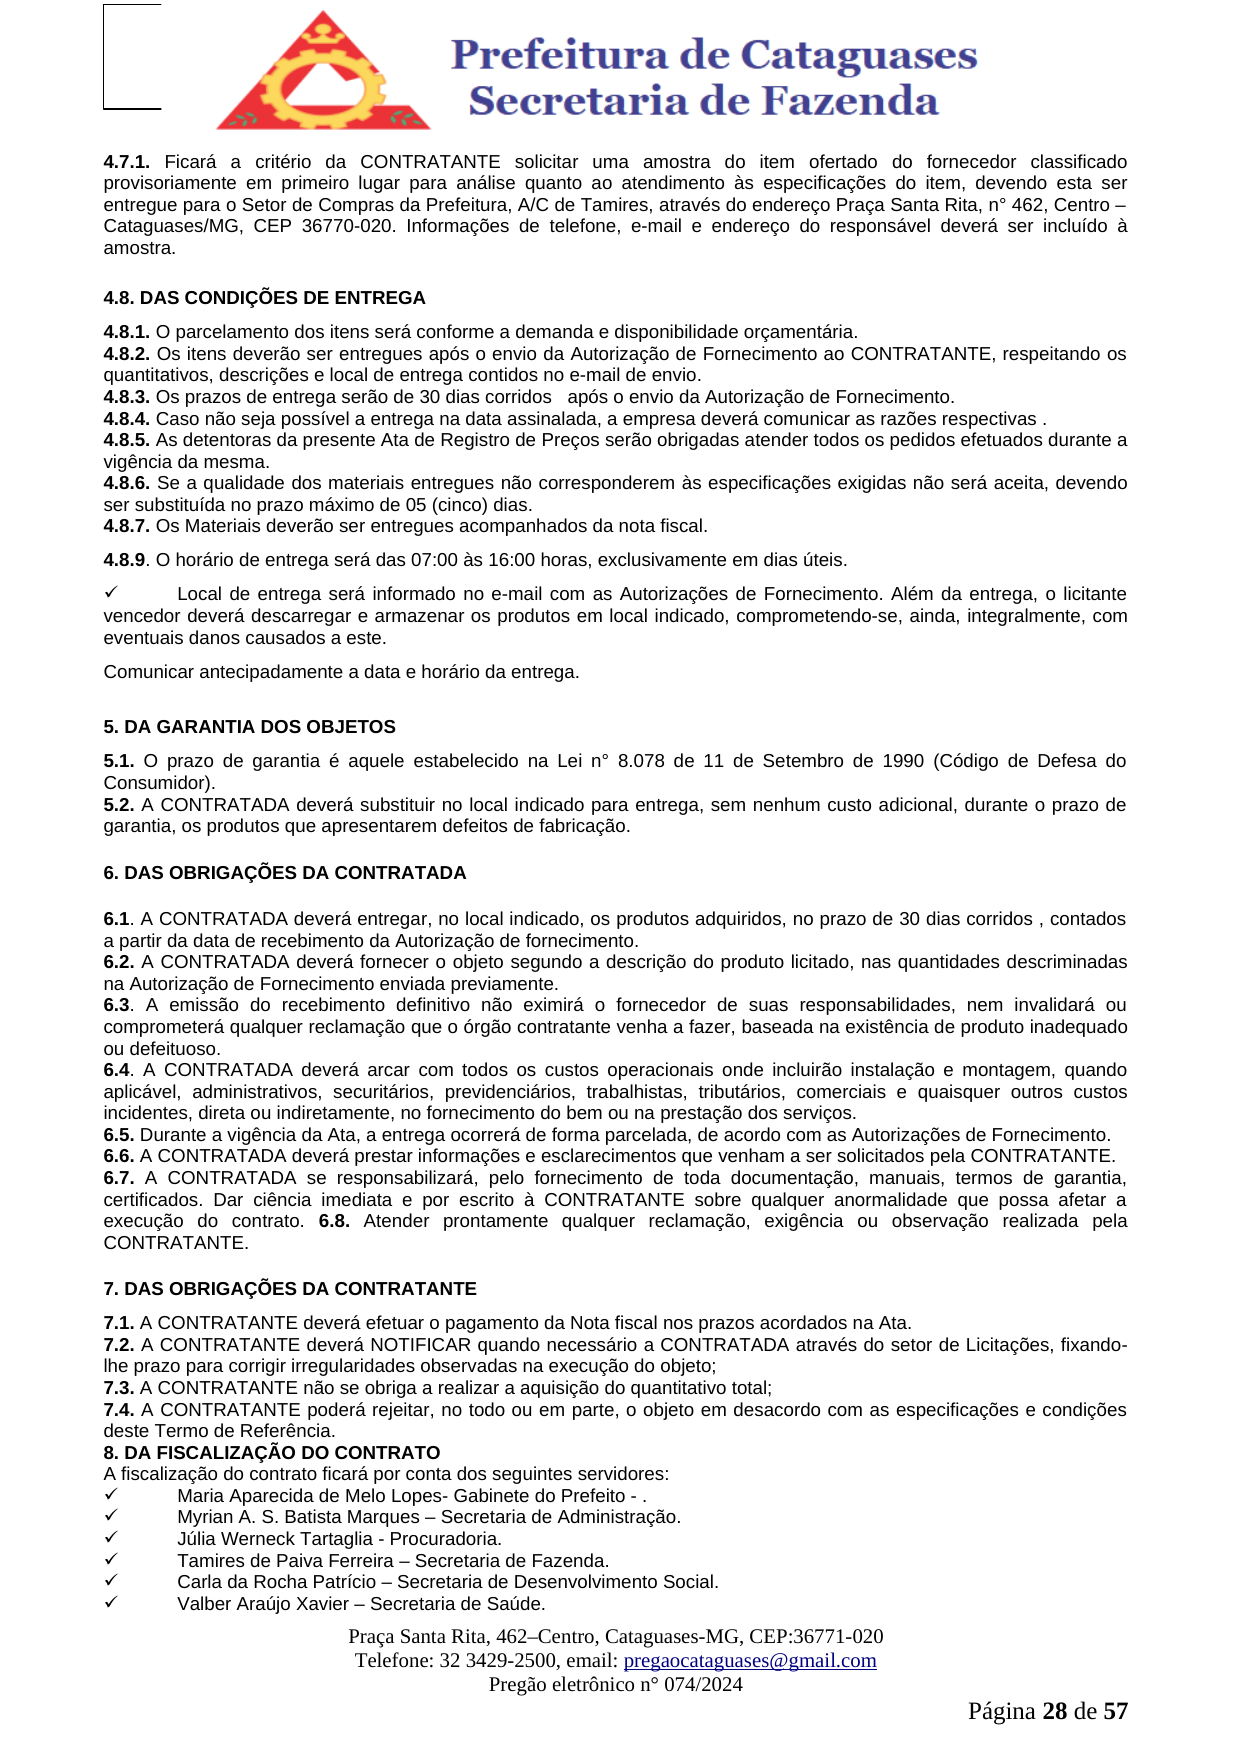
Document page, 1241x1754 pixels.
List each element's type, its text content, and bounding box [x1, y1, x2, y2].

list Local de entrega será informado no e-mail com as Autorizações de Fornecimento. Além da entrega, o licitante vencedor deverá descarregar e armazenar os produtos em local indicado, comprometendo-se, ainda, integralmente, com eventuais danos causados a este. [103, 583, 1128, 648]
list 6.2. A CONTRATADA deverá fornecer o objeto segundo a descrição do produto licitado, nas quantidades descriminadas na Autorização de Fornecimento enviada previamente. [103, 951, 1128, 994]
list 4.8.7. Os Materiais deverão ser entregues acompanhados da nota fiscal. [103, 515, 1128, 537]
list 4.8. DAS CONDIÇÕES DE ENTREGA [103, 287, 1128, 308]
list 4.8.6. Se a qualidade dos materiais entregues não corresponderem às especificações exigidas não será aceita, devendo ser substituída no prazo máximo de 05 (cinco) dias. [103, 472, 1128, 515]
list 4.8.9. O horário de entrega será das 07:00 às 16:00 horas, exclusivamente em dias úteis. [103, 549, 1128, 571]
list 4.8.1. O parcelamento dos itens será conforme a demanda e disponibilidade orçamentária. [103, 321, 1128, 343]
list Tamires de Paiva Ferreira – Secretaria de Fazenda. [103, 1549, 1128, 1571]
list 7.4. A CONTRATANTE poderá rejeitar, no todo ou em parte, o objeto em desacordo com as especificações e condições deste Termo de Referência. [103, 1398, 1128, 1441]
list Júlia Werneck Tartaglia - Procuradoria. [103, 1528, 1128, 1549]
list 6.7. A CONTRATADA se responsabilizará, pelo fornecimento de toda documentação, manuais, termos de garantia, certificados. Dar ciência imediata e por escrito à CONTRATANTE sobre qualquer anormalidade que possa afetar a execução do contrato. 6.8. Atender prontamente qualquer reclamação, exigência ou observação realizada pela CONTRATANTE. [103, 1167, 1128, 1253]
list 4.7.1. Ficará a critério da CONTRATANTE solicitar uma amostra do item ofertado do fornecedor classificado provisoriamente em primeiro lugar para análise quanto ao atendimento às especificações do item, devendo esta ser entregue para o Setor de Compras da Prefeitura, A/C de Tamires, através do endereço Praça Santa Rita, n° 462, Centro – Cataguases/MG, CEP 36770-020. Informações de telefone, e-mail e endereço do responsável deverá ser incluído à amostra. [103, 150, 1128, 258]
list 7.3. A CONTRATANTE não se obriga a realizar a aquisição do quantitativo total; [103, 1377, 1128, 1398]
list 4.8.2. Os itens deverão ser entregues após o envio da Autorização de Fornecimento ao CONTRATANTE, respeitando os quantitativos, descrições e local de entrega contidos no e-mail de envio. [103, 343, 1128, 386]
list 6.6. A CONTRATADA deverá prestar informações e esclarecimentos que venham a ser solicitados pela CONTRATANTE. [103, 1145, 1128, 1167]
list 4.8.4. Caso não seja possível a entrega na data assinalada, a empresa deverá comunicar as razões respectivas . [103, 407, 1128, 429]
picture [161, 4, 1071, 151]
list Myrian A. S. Batista Marques – Secretaria de Administração. [103, 1506, 1128, 1528]
list 6.4. A CONTRATADA deverá arcar com todos os custos operacionais onde incluirão instalação e montagem, quando aplicável, administrativos, securitários, previdenciários, trabalhistas, tributários, comerciais e quaisquer outros custos incidentes, direta ou indiretamente, no fornecimento do bem ou na prestação dos serviços. [103, 1059, 1128, 1124]
list Maria Aparecida de Melo Lopes- Gabinete do Prefeito - . [103, 1484, 1128, 1506]
list 7.2. A CONTRATANTE deverá NOTIFICAR quando necessário a CONTRATADA através do setor de Licitações, fixando-lhe prazo para corrigir irregularidades observadas na execução do objeto; [103, 1334, 1128, 1377]
list 5.2. A CONTRATADA deverá substituir no local indicado para entrega, sem nenhum custo adicional, durante o prazo de garantia, os produtos que apresentarem defeitos de fabricação. [103, 793, 1128, 836]
list Valber Araújo Xavier – Secretaria de Saúde. [103, 1593, 1128, 1614]
list A fiscalização do contrato ficará por conta dos seguintes servidores: [103, 1463, 1128, 1484]
list 4.8.3. Os prazos de entrega serão de 30 dias corridos após o envio da Autorização de Fornecimento. [103, 386, 1128, 407]
list Comunicar antecipadamente a data e horário da entrega. [103, 661, 1128, 682]
list Carla da Rocha Patrício – Secretaria de Desenvolvimento Social. [103, 1571, 1128, 1593]
list 6.5. Durante a vigência da Ata, a entrega ocorrerá de forma parcelada, de acordo com as Autorizações de Fornecimento. [103, 1124, 1128, 1145]
list 5. DA GARANTIA DOS OBJETOS [103, 716, 1128, 738]
list 6. DAS OBRIGAÇÕES DA CONTRATADA [103, 861, 1128, 883]
list 7.1. A CONTRATANTE deverá efetuar o pagamento da Nota fiscal nos prazos acordados na Ata. [103, 1312, 1128, 1334]
list 7. DAS OBRIGAÇÕES DA CONTRATANTE [103, 1278, 1128, 1299]
list 6.3. A emissão do recebimento definitivo não eximirá o fornecedor de suas responsabilidades, nem invalidará ou comprometerá qualquer reclamação que o órgão contratante venha a fazer, baseada na existência de produto inadequado ou defeituoso. [103, 994, 1128, 1059]
list 4.8.5. As detentoras da presente Ata de Registro de Preços serão obrigadas atender todos os pedidos efetuados durante a vigência da mesma. [103, 429, 1128, 472]
list 8. DA FISCALIZAÇÃO DO CONTRATO [103, 1441, 1128, 1463]
list 5.1. O prazo de garantia é aquele estabelecido na Lei n° 8.078 de 11 de Setembro de 1990 (Código de Defesa do Consumidor). [103, 750, 1128, 793]
list 6.1. A CONTRATADA deverá entregar, no local indicado, os produtos adquiridos, no prazo de 30 dias corridos , contados a partir da data de recebimento da Autorização de fornecimento. [103, 908, 1128, 951]
